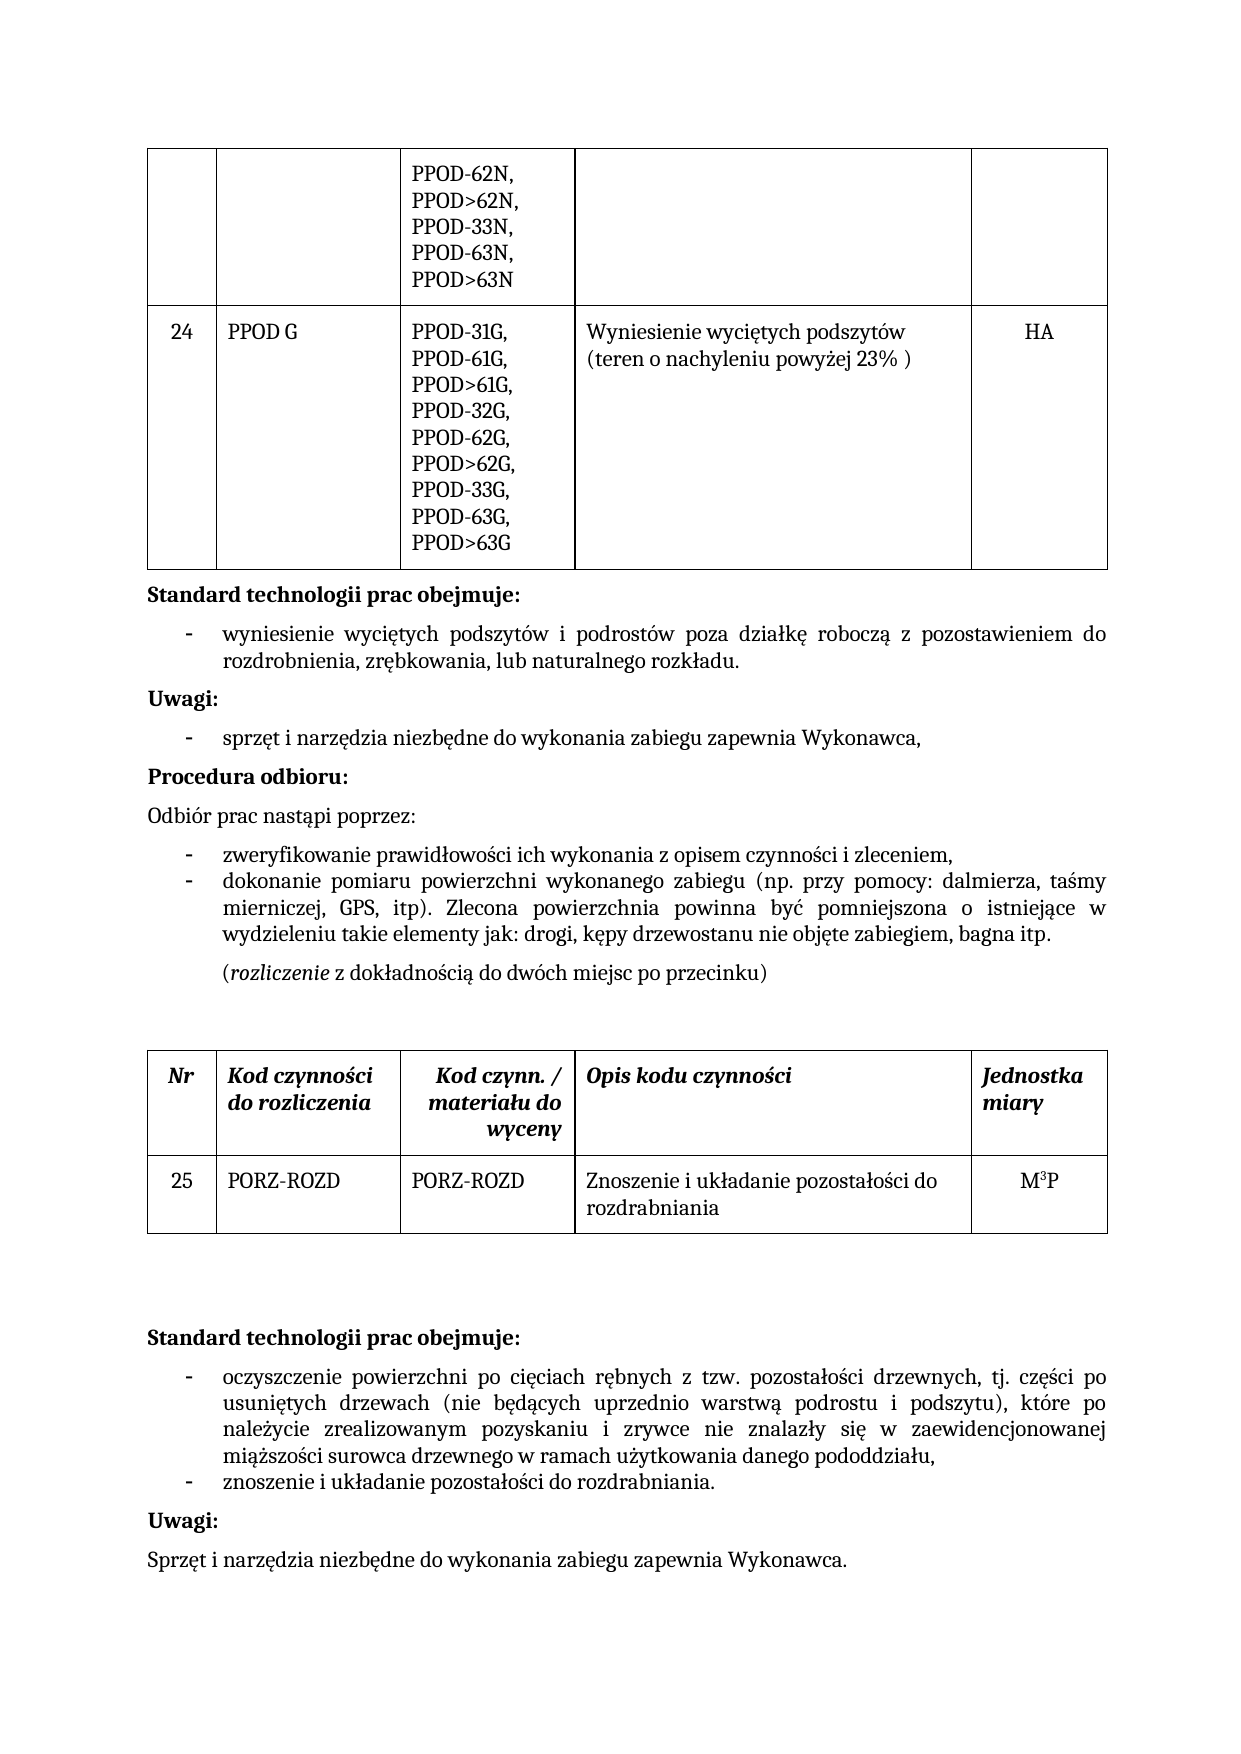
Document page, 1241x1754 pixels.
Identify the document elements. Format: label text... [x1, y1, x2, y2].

list wyniesienie wyciętych podszytów i podrostów poza działkę roboczą z pozostawieniem do rozdrobnienia, zrębkowania, lub naturalnego rozkładu. [185, 621, 1107, 674]
list zweryfikowanie prawidłowości ich wykonania z opisem czynności i zleceniem, [185, 842, 1107, 868]
text (rozliczenie z dokładnością do dwóch miejsc po przecinku) [148, 959, 1107, 986]
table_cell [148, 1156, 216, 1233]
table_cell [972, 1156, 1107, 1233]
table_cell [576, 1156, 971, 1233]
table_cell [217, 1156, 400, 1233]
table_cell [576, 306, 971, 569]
text Uwagi: [148, 686, 1107, 713]
text Odbiór prac nastąpi poprzez: [148, 803, 1107, 829]
list znoszenie i układanie pozostałości do rozdrabniania. [185, 1469, 1107, 1495]
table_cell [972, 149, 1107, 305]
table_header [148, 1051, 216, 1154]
list dokonanie pomiaru powierzchni wykonanego zabiegu (np. przy pomocy: dalmierza, taśmy mierniczej, GPS, itp). Zlecona powierzchnia powinna być pomniejszona o istniejące w wydzieleniu takie elementy jak: drogi, kępy drzewostanu nie objęte zabiegiem, bagna itp. [185, 868, 1107, 947]
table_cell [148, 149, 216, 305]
text Standard technologii prac obejmuje: [148, 582, 1107, 608]
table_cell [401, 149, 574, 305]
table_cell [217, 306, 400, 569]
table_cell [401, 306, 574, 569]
text Uwagi: [148, 1508, 1107, 1534]
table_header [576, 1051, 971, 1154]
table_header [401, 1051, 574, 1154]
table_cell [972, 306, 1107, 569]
text Sprzęt i narzędzia niezbędne do wykonania zabiegu zapewnia Wykonawca. [148, 1547, 1107, 1573]
text Procedura odbioru: [148, 764, 1107, 790]
list sprzęt i narzędzia niezbędne do wykonania zabiegu zapewnia Wykonawca, [185, 725, 1107, 751]
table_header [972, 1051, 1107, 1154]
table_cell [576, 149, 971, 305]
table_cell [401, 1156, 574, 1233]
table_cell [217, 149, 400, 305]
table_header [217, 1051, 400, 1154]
list oczyszczenie powierzchni po cięciach rębnych z tzw. pozostałości drzewnych, tj. części po usuniętych drzewach (nie będących uprzednio warstwą podrostu i podszytu), które po należycie zrealizowanym pozyskaniu i zrywce nie znalazły się w zaewidencjonowanej miąższości surowca drzewnego w ramach użytkowania danego pododdziału, [185, 1363, 1107, 1469]
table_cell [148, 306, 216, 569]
text Standard technologii prac obejmuje: [148, 1324, 1107, 1351]
